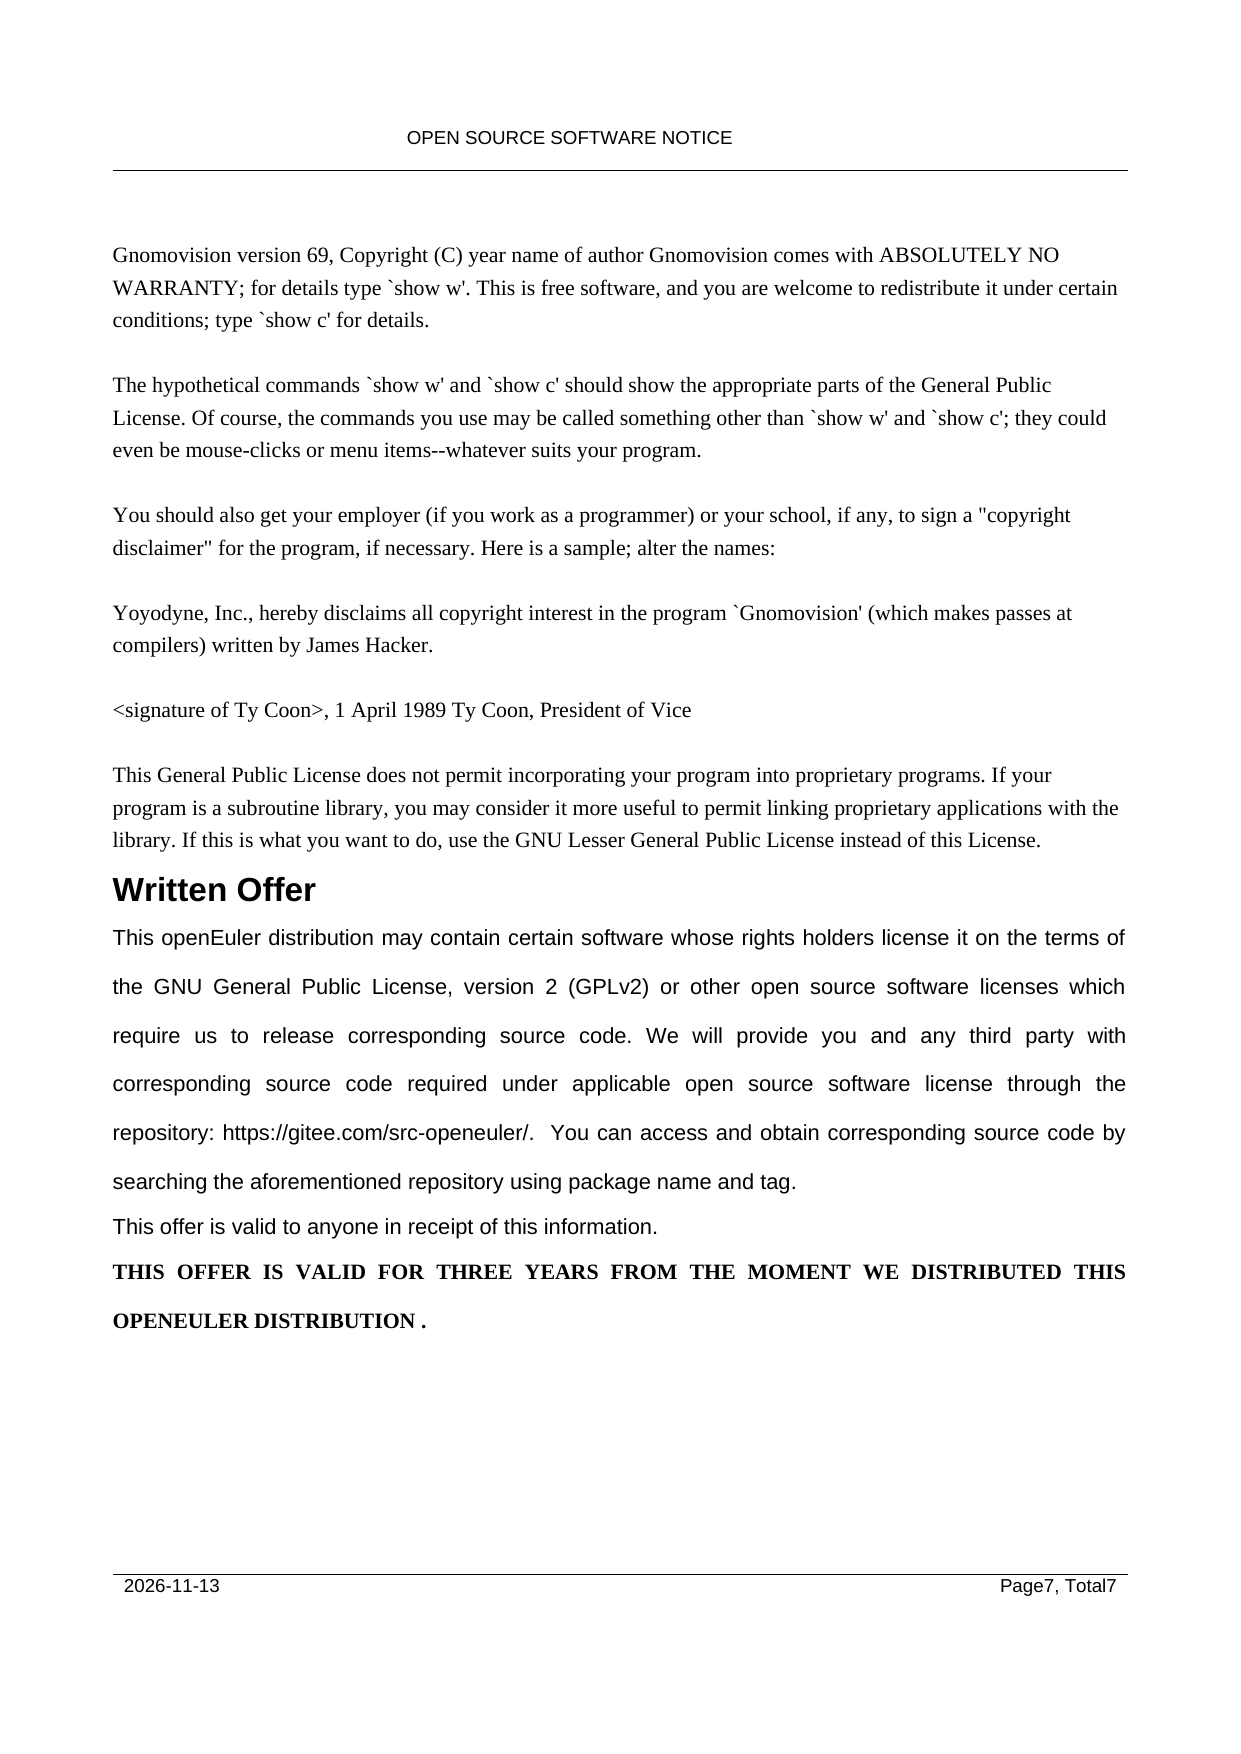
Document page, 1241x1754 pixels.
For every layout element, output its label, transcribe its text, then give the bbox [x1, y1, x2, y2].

text Written Offer [112, 856, 1128, 921]
text This offer is valid to anyone in receipt of this information. [112, 1210, 1128, 1243]
text This openEuler distribution may contain certain software whose rights holders license it on the terms of the GNU General Public License, version 2 (GPLv2) or other open source software licenses which require us to release corresponding source code. We will provide you and any third party with corresponding source code required under applicable open source software license through the repository: https://gitee.com/src-openeuler/. You can access and obtain corresponding source code by searching the aforementioned repository using package name and tag. [112, 921, 1128, 1198]
text THIS OFFER IS VALID FOR THREE YEARS FROM THE MOMENT WE DISTRIBUTED THIS OPENEULER DISTRIBUTION . [112, 1255, 1128, 1337]
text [112, 206, 1128, 856]
